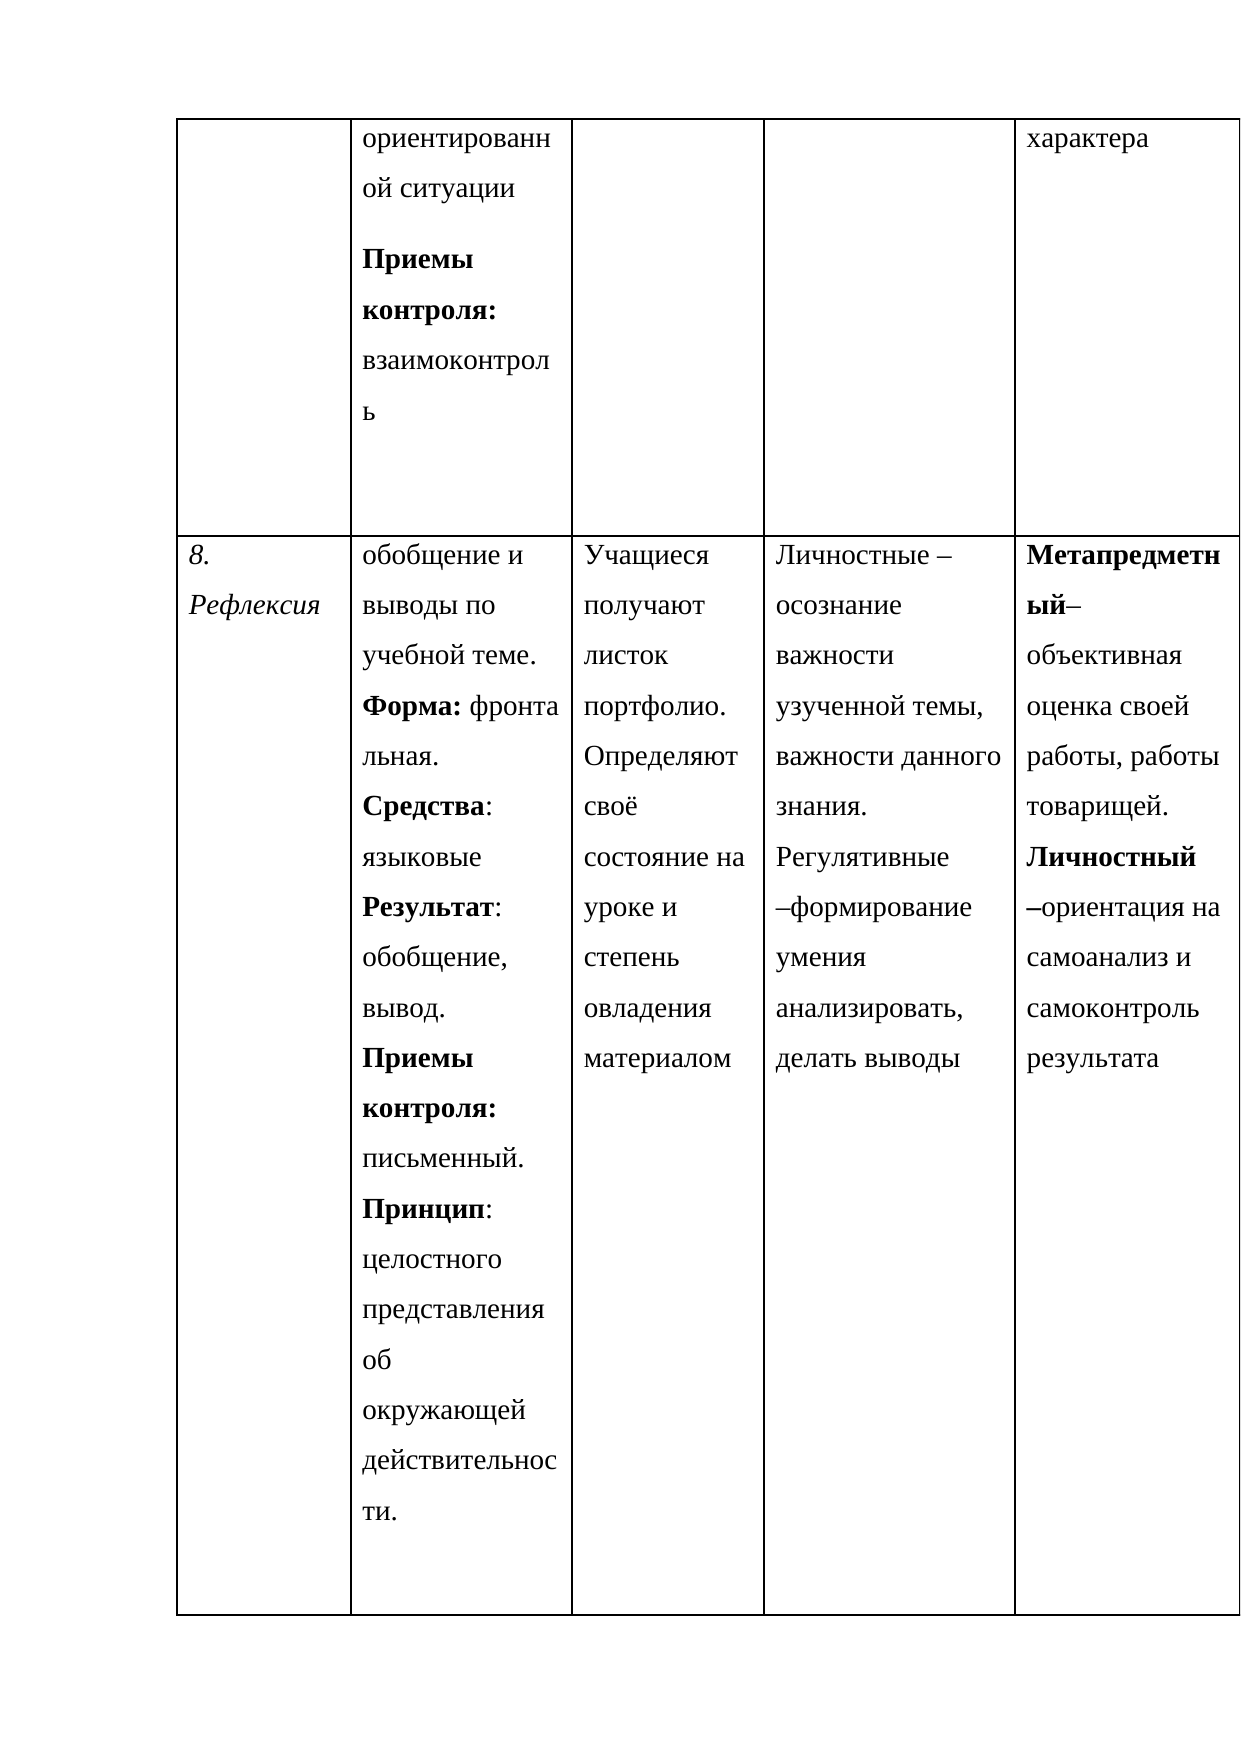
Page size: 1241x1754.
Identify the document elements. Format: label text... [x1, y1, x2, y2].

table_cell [1016, 537, 1239, 1614]
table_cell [178, 120, 350, 535]
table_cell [1016, 120, 1239, 535]
table_cell 8. Рефлексия [178, 537, 350, 1614]
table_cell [765, 537, 1014, 1614]
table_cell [765, 120, 1014, 535]
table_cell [573, 120, 763, 535]
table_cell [573, 537, 763, 1614]
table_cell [352, 537, 571, 1614]
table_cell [352, 120, 571, 535]
